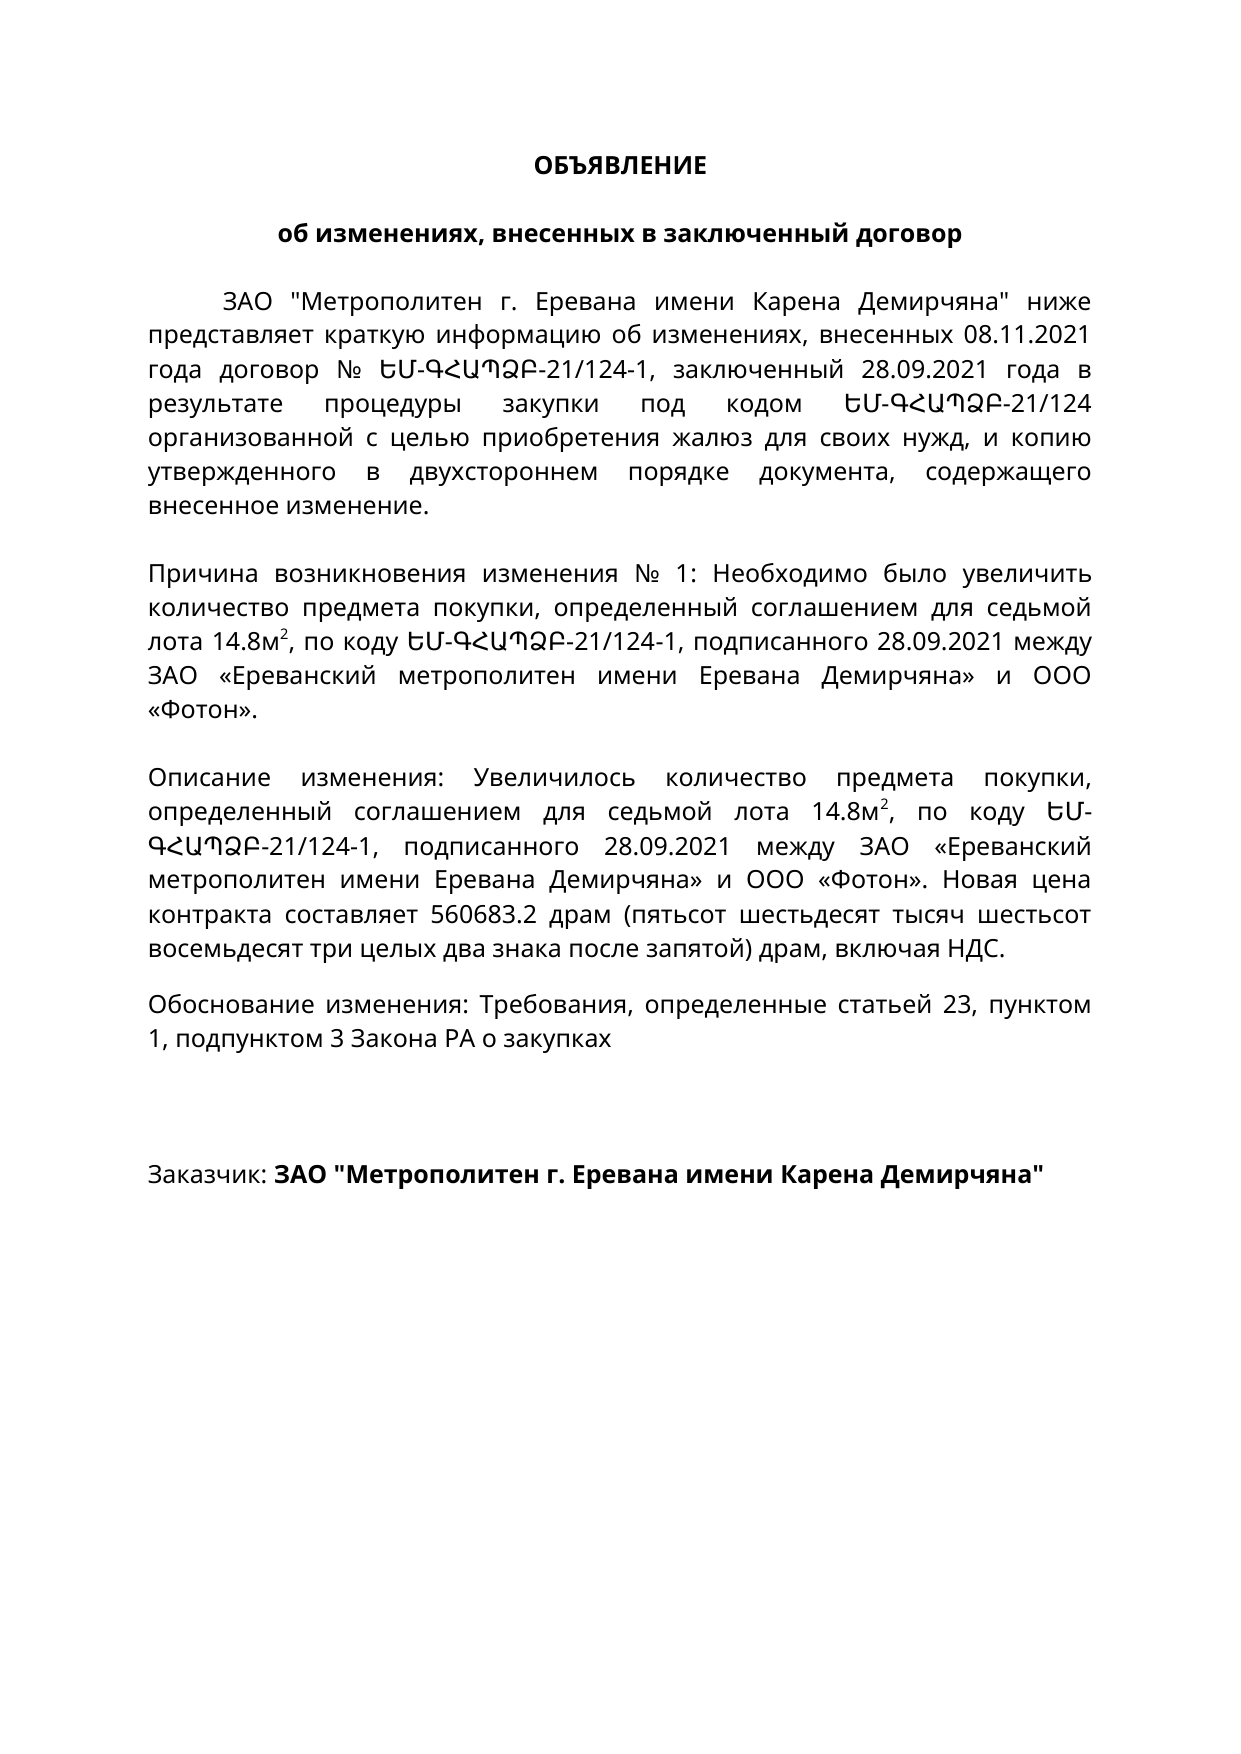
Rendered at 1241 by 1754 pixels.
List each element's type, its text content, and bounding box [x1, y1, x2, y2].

text Заказчик: ЗАО "Метрополитен г. Еревана имени Карена Демирчяна" [148, 1157, 1092, 1191]
text ЗАО "Метрополитен г. Еревана имени Карена Демирчяна" ниже представляет краткую информацию об изменениях, внесенных 08.11.2021 года договор № ԵՄ-ԳՀԱՊՁԲ-21/124-1, заключенный 28.09.2021 года в результате процедуры закупки под кодом ԵՄ-ԳՀԱՊՁԲ-21/124 организованной с целью приобретения жалюз для своих нужд, и копию утвержденного в двухстороннем порядке документа, содержащего внесенное изменение. [148, 283, 1092, 522]
text Обоснование изменения: Требования, определенные статьей 23, пунктом 1, подпунктом 3 Закона РА о закупках [148, 987, 1092, 1055]
text Причина возникновения изменения № 1: Необходимо было увеличить количество предмета покупки, определенный соглашением для седьмой лота 14.8м2, по коду ԵՄ-ԳՀԱՊՁԲ-21/124-1, подписанного 28.09.2021 между ЗАО «Ереванский метрополитен имени Еревана Демирчяна» и ООО «Фотон». [148, 556, 1092, 726]
text об изменениях, внесенных в заключенный договор [148, 215, 1092, 249]
text ОБЪЯВЛЕНИЕ [148, 148, 1092, 182]
text Описание изменения: Увеличилось количество предмета покупки, определенный соглашением для седьмой лота 14.8м2, по коду ԵՄ-ԳՀԱՊՁԲ-21/124-1, подписанного 28.09.2021 между ЗАО «Ереванский метрополитен имени Еревана Демирчяна» и ООО «Фотон». Новая цена контракта составляет 560683.2 драм (пятьсот шестьдесят тысяч шестьсот восемьдесят три целых два знака после запятой) драм, включая НДС. [148, 760, 1092, 964]
